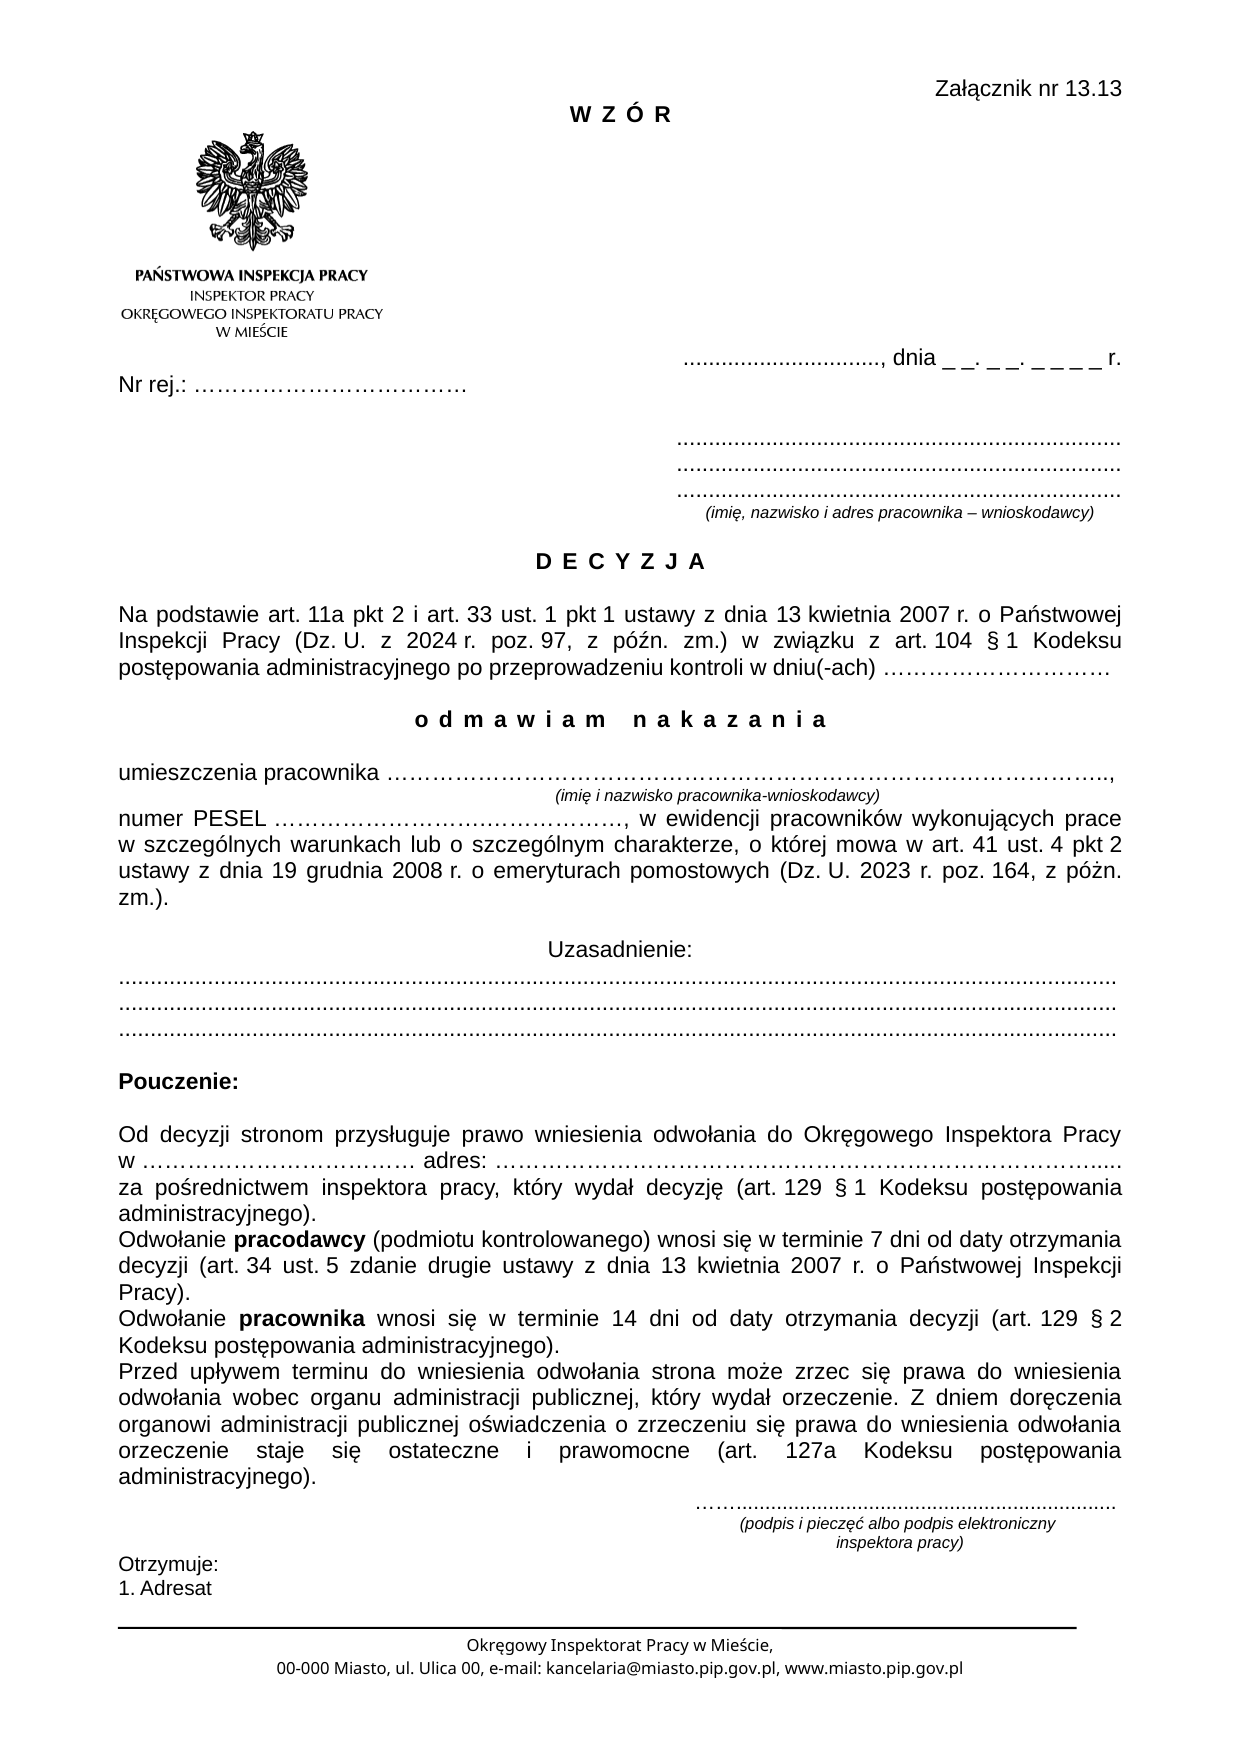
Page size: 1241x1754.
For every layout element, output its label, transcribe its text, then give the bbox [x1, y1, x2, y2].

text ............................................................................................................................................................. [118, 989, 1122, 1015]
text ...................................................................... [118, 450, 1122, 476]
text Otrzymuje: [118, 1552, 1122, 1576]
text Odwołanie pracodawcy (podmiotu kontrolowanego) wnosi się w terminie 7 dni od daty otrzymania decyzji (art. 34 ust. 5 zdanie drugie ustawy z dnia 13 kwietnia 2007 r. o Państwowej Inspekcji Pracy). [118, 1226, 1122, 1305]
text ..............................., dnia _ _. _ _. _ _ _ _ r. [118, 344, 1122, 371]
text Uzasadnienie: [118, 936, 1122, 963]
text odmawiam nakazania [118, 706, 1122, 733]
text Od decyzji stronom przysługuje prawo wniesienia odwołania do Okręgowego Inspektora Pracy w ……………………………… adres: ……………………………………………………………………..... za pośrednictwem inspektora pracy, który wydał decyzję (art. 129 § 1 Kodeksu postępowania administracyjnego). [118, 1121, 1122, 1226]
text ............................................................................................................................................................. [118, 1015, 1122, 1042]
text …….................................................................. [694, 1490, 1122, 1514]
text Pouczenie: [118, 1068, 1122, 1094]
text ...................................................................... [118, 476, 1122, 502]
text ............................................................................................................................................................. [118, 963, 1122, 989]
text numer PESEL ……………………….………………, w ewidencji pracowników wykonujących prace w szczególnych warunkach lub o szczególnym charakterze, o której mowa w art. 41 ust. 4 pkt 2 ustawy z dnia 19 grudnia 2008 r. o emeryturach pomostowych (Dz. U. 2023 r. poz. 164, z póżn. zm.). [118, 804, 1122, 910]
text (imię, nazwisko i adres pracownika – wnioskodawcy) [679, 502, 1122, 522]
picture [118, 127, 386, 345]
text (podpis i pieczęć albo podpis elektroniczny inspektora pracy) [679, 1514, 1122, 1552]
text Odwołanie pracownika wnosi się w terminie 14 dni od daty otrzymania decyzji (art. 129 § 2 Kodeksu postępowania administracyjnego). [118, 1305, 1122, 1358]
text ...................................................................... [118, 423, 1122, 450]
text DECYZJA [118, 548, 1122, 574]
text umieszczenia pracownika ………………………………………………………………………………….., [118, 759, 1122, 785]
text Nr rej.: ……………………………… [118, 371, 1122, 397]
text 1. Adresat [118, 1576, 1122, 1600]
text (imię i nazwisko pracownika-wnioskodawcy) [295, 785, 1122, 804]
text Na podstawie art. 11a pkt 2 i art. 33 ust. 1 pkt 1 ustawy z dnia 13 kwietnia 2007 r. o Państwowej Inspekcji Pracy (Dz. U. z 2024 r. poz. 97, z późn. zm.) w związku z art. 104 § 1 Kodeksu postępowania administracyjnego po przeprowadzeniu kontroli w dniu(-ach) ………………………… [118, 601, 1122, 680]
text Przed upływem terminu do wniesienia odwołania strona może zrzec się prawa do wniesienia odwołania wobec organu administracji publicznej, który wydał orzeczenie. Z dniem doręczenia organowi administracji publicznej oświadczenia o zrzeczeniu się prawa do wniesienia odwołania orzeczenie staje się ostateczne i prawomocne (art. 127a Kodeksu postępowania administracyjnego). [118, 1358, 1122, 1490]
